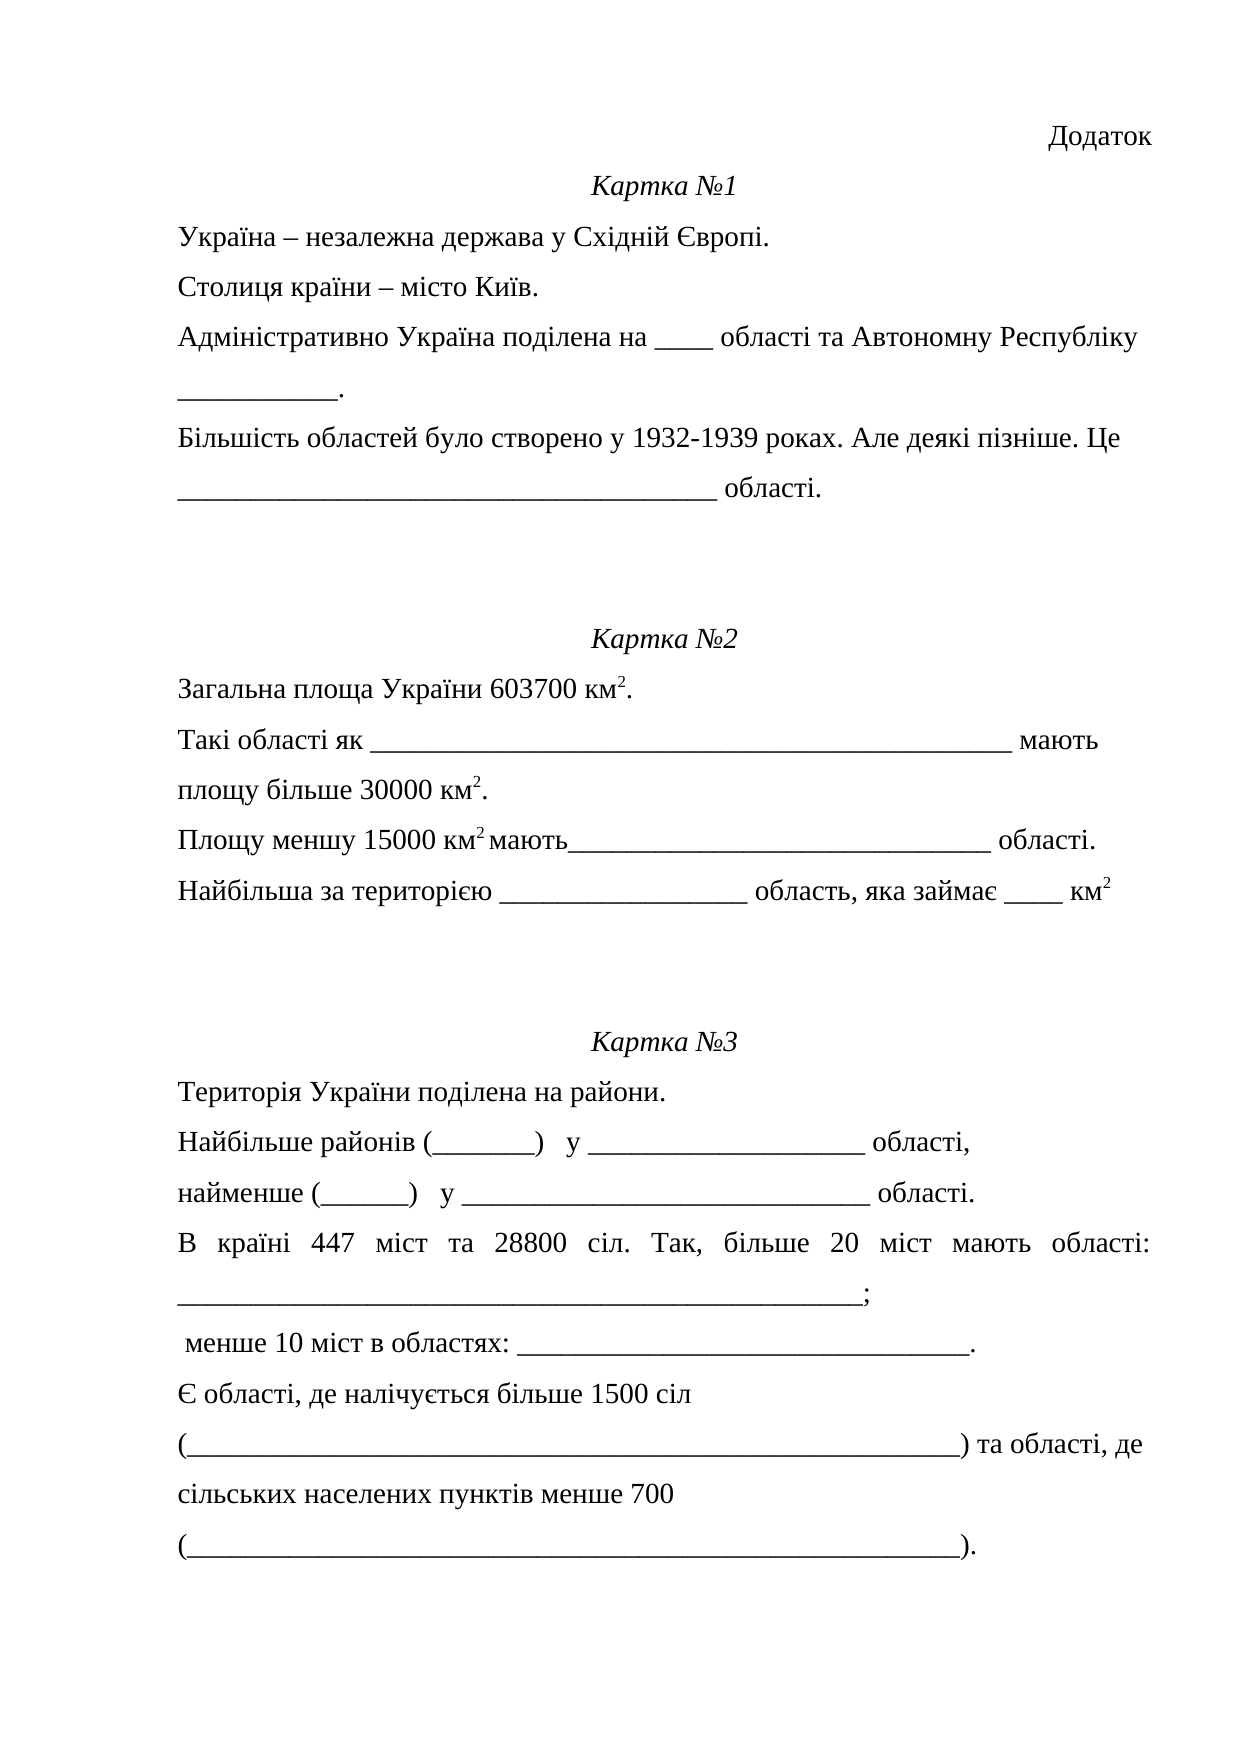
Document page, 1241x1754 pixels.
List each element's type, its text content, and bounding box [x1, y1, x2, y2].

text В країні 447 міст та 28800 сіл. Так, більше 20 міст мають області: _______________________________________________; [177, 1225, 1152, 1309]
text Адміністративно Україна поділена на ____ області та Автономну Республіку ___________. [177, 319, 1152, 403]
text Такі області як ____________________________________________ мають площу більше 30000 км2. [177, 722, 1152, 806]
text Територія України поділена на райони. [177, 1074, 1152, 1108]
text Столиця країни – місто Київ. [177, 269, 1152, 303]
text Більшість областей було створено у 1932-1939 роках. Але деякі пізніше. Це _____________________________________ області. [177, 420, 1152, 504]
text Площу меншу 15000 км2 мають_____________________________ області. [177, 822, 1152, 856]
text Картка №3 [177, 1024, 1152, 1057]
text Картка №2 [177, 621, 1152, 655]
text Загальна площа України 603700 км2. [177, 672, 1152, 705]
text Україна – незалежна держава у Східній Європі. [177, 219, 1152, 252]
text менше 10 міст в областях: _______________________________. [177, 1326, 1152, 1359]
text Найбільша за територією _________________ область, яка займає ____ км2 [177, 873, 1152, 906]
text найменше (______) у ____________________________ області. [177, 1175, 1152, 1208]
text Додаток [177, 118, 1152, 152]
text Є області, де налічується більше 1500 сіл (_____________________________________________________) та області, де сільських населених пунктів менше 700 (_____________________________________________________). [177, 1376, 1152, 1560]
text Найбільше районів (_______) у ___________________ області, [177, 1124, 1152, 1158]
text Картка №1 [177, 168, 1152, 202]
